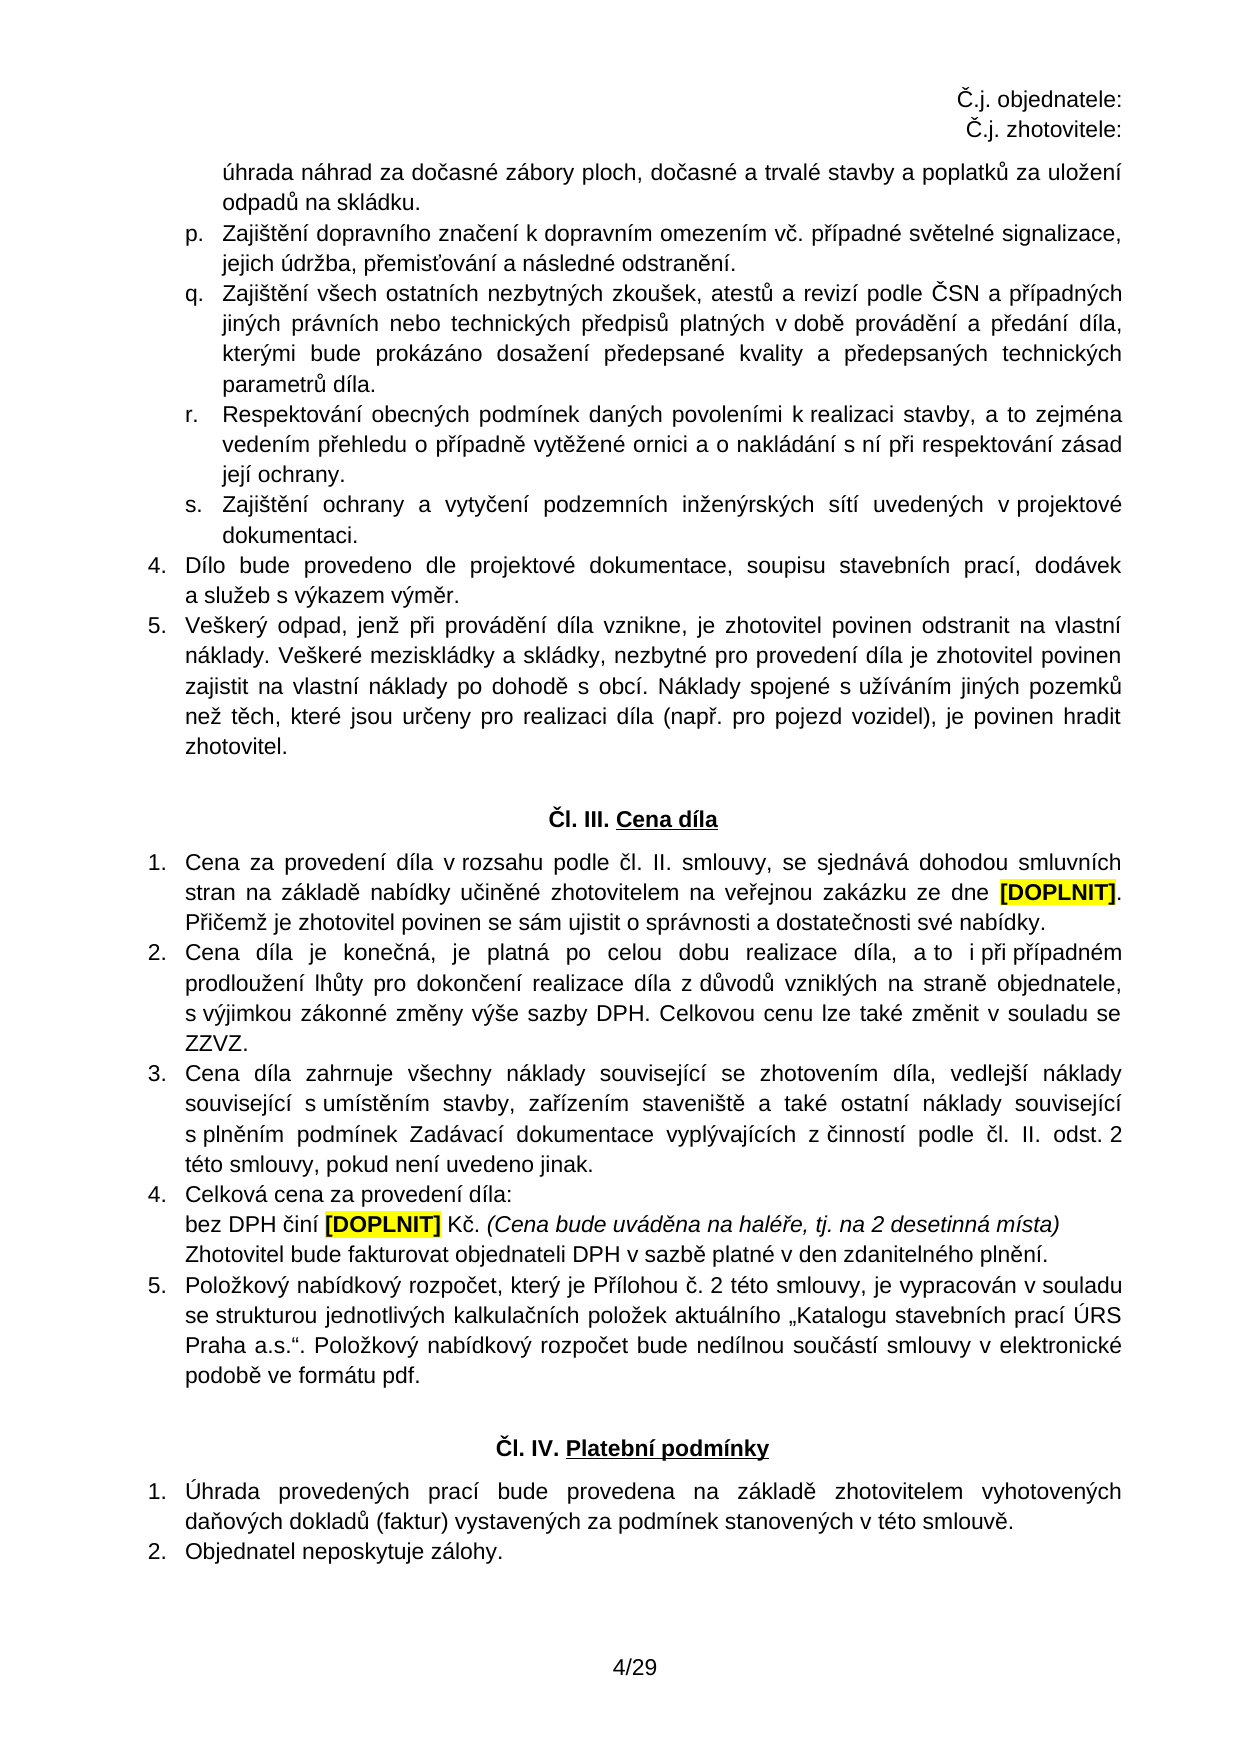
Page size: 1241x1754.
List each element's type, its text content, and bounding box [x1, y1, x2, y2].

text Cena díla [148, 806, 1122, 832]
list Veškerý odpad, jenž při provádění díla vznikne, je zhotovitel povinen odstranit na vlastní náklady. Veškeré meziskládky a skládky, nezbytné pro provedení díla je zhotovitel povinen zajistit na vlastní náklady po dohodě s obcí. Náklady spojené s užíváním jiných pozemků než těch, které jsou určeny pro realizaci díla (např. pro pojezd vozidel), je povinen hradit zhotovitel. [148, 612, 1122, 759]
list Cena za provedení díla v rozsahu podle čl. II. smlouvy, se sjednává dohodou smluvních stran na základě nabídky učiněné zhotovitelem na veřejnou zakázku ze dne [DOPLNIT]. Přičemž je zhotovitel povinen se sám ujistit o správnosti a dostatečnosti své nabídky. [148, 849, 1122, 936]
list Cena díla je konečná, je platná po celou dobu realizace díla, a to i při případném prodloužení lhůty pro dokončení realizace díla z důvodů vzniklých na straně objednatele, s výjimkou zákonné změny výše sazby DPH. Celkovou cenu lze také změnit v souladu se ZZVZ. [148, 939, 1122, 1056]
text bez DPH činí [DOPLNIT] Kč. (Cena bude uváděna na haléře, tj. na 2 desetinná místa) [441, 1211, 1122, 1238]
list Zajištění ochrany a vytyčení podzemních inženýrských sítí uvedených v projektové dokumentaci. [185, 491, 1122, 548]
list Cena díla zahrnuje všechny náklady související se zhotovením díla, vedlejší náklady související s umístěním stavby, zařízením staveniště a také ostatní náklady související s plněním podmínek Zadávací dokumentace vyplývajících z činností podle čl. II. odst. 2 této smlouvy, pokud není uvedeno jinak. [148, 1060, 1122, 1177]
list Položkový nabídkový rozpočet, který je Přílohou č. 2 této smlouvy, je vypracován v souladu se strukturou jednotlivých kalkulačních položek aktuálního „Katalogu stavebních prací ÚRS Praha a.s.“. Položkový nabídkový rozpočet bude nedílnou součástí smlouvy v elektronické podobě ve formátu pdf. [148, 1272, 1122, 1389]
list Celková cena za provedení díla: [148, 1181, 1122, 1207]
text Zhotovitel bude fakturovat objednateli DPH v sazbě platné v den zdanitelného plnění. [185, 1241, 1122, 1268]
list Zajištění dopravního značení k dopravním omezením vč. případné světelné signalizace, jejich údržba, přemisťování a následné odstranění. [185, 219, 1122, 276]
list Zajištění všech ostatních nezbytných zkoušek, atestů a revizí podle ČSN a případných jiných právních nebo technických předpisů platných v době provádění a předání díla, kterými bude prokázáno dosažení předepsané kvality a předepsaných technických parametrů díla. [185, 280, 1122, 397]
list Dílo bude provedeno dle projektové dokumentace, soupisu stavebních prací, dodávek a služeb s výkazem výměr. [148, 552, 1122, 608]
text Platební podmínky [148, 1435, 1122, 1462]
list Objednatel neposkytuje zálohy. [148, 1538, 1122, 1565]
list Úhrada provedených prací bude provedena na základě zhotovitelem vyhotovených daňových dokladů (faktur) vystavených za podmínek stanovených v této smlouvě. [148, 1478, 1122, 1534]
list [185, 159, 1122, 216]
list Respektování obecných podmínek daných povoleními k realizaci stavby, a to zejména vedením přehledu o případně vytěžené ornici a o nakládání s ní při respektování zásad její ochrany. [185, 401, 1122, 488]
